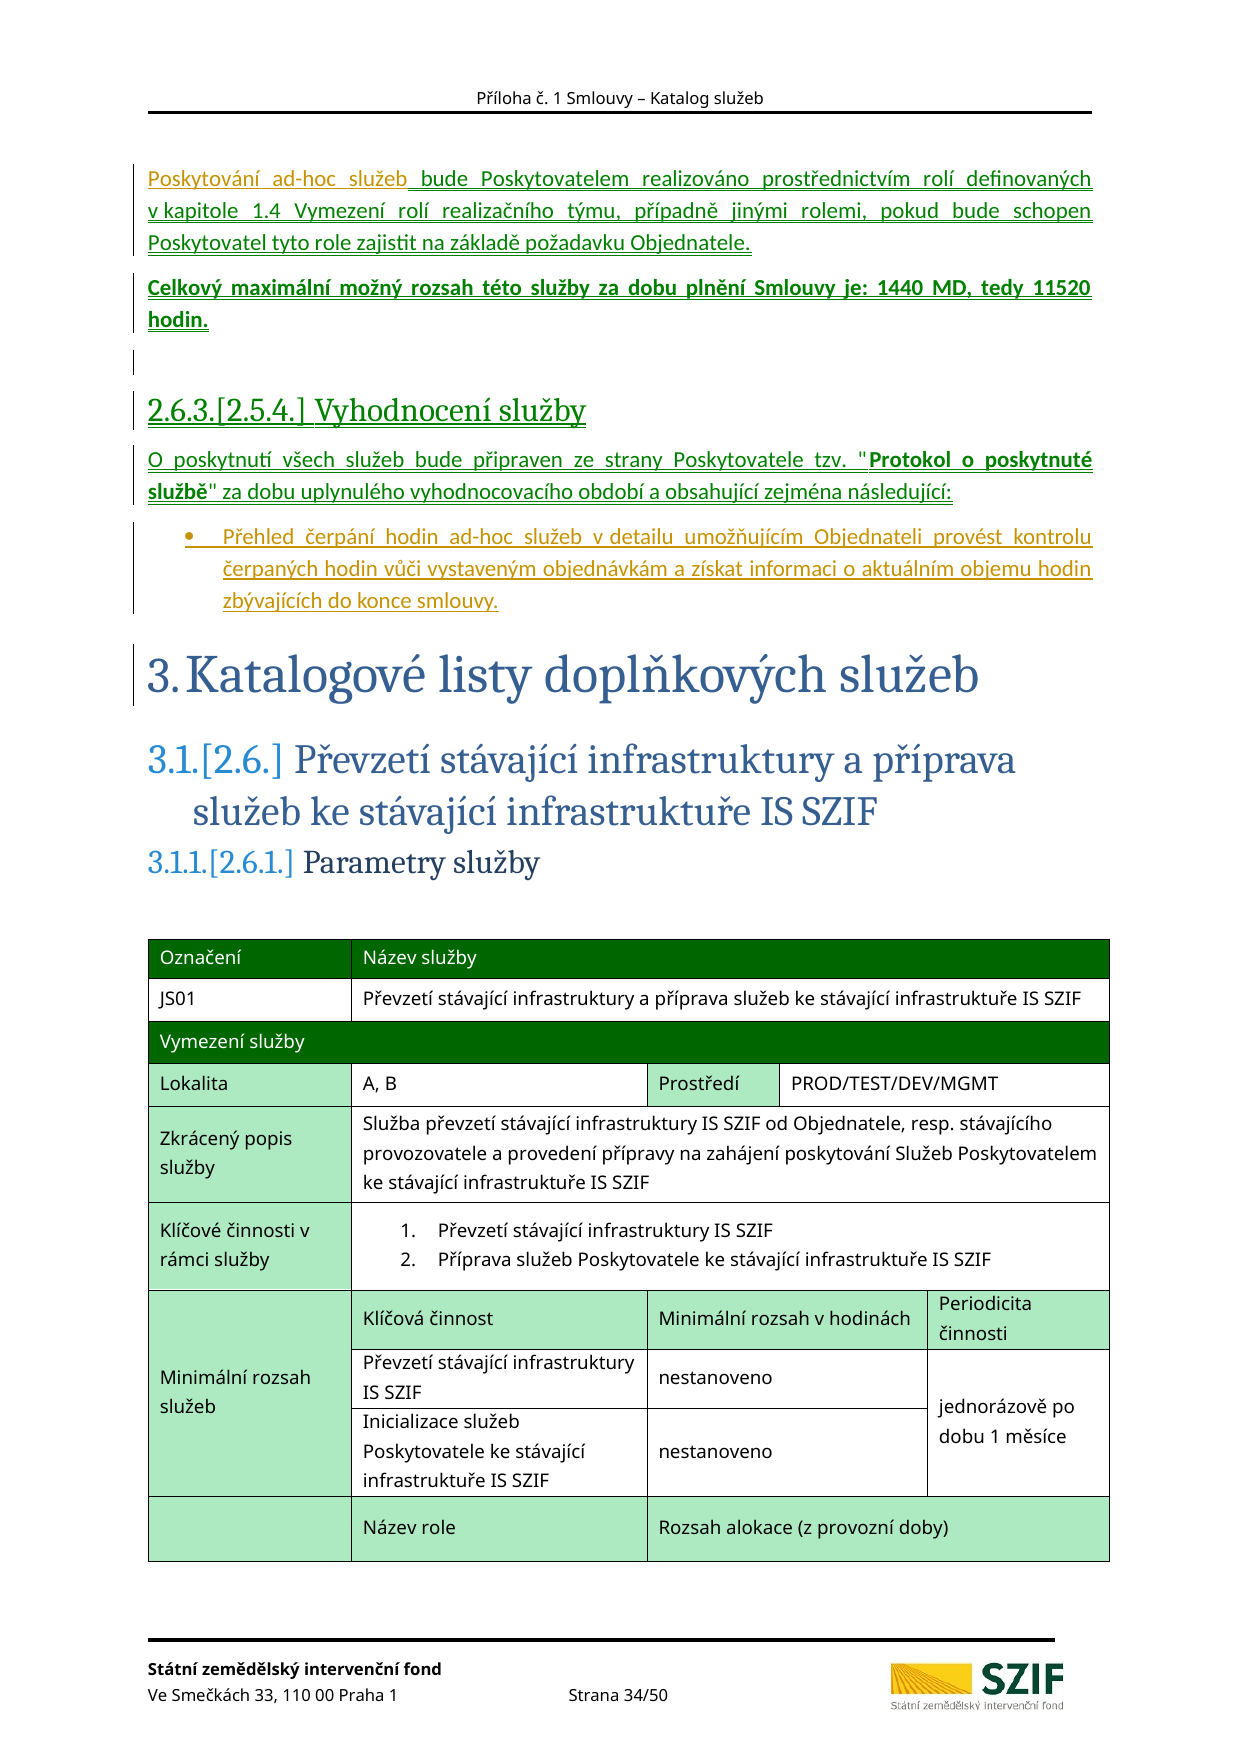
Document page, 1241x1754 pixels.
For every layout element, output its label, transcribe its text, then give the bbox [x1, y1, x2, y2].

table_cell Zkrácený popis služby [149, 1107, 351, 1202]
table_header Název služby [352, 940, 1109, 978]
table_cell Lokalita [149, 1064, 351, 1106]
table_cell Převzetí stávající infrastruktury a příprava služeb ke stávající infrastruktuře IS SZIF [352, 979, 1109, 1021]
table_cell Klíčové činnosti v rámci služby [149, 1203, 351, 1289]
table_cell nestanoveno [648, 1409, 927, 1496]
table_cell Vymezení služby [149, 1022, 1109, 1063]
table_cell Klíčová činnost [352, 1291, 647, 1349]
table_cell Služba převzetí stávající infrastruktury IS SZIF od Objednatele, resp. stávajícího provozovatele a provedení přípravy na zahájení poskytování Služeb Poskytovatelem ke stávající infrastruktuře IS SZIF [352, 1107, 1109, 1202]
table_cell Převzetí stávající infrastruktury IS SZIF Příprava služeb Poskytovatele ke stávající infrastruktuře IS SZIF [352, 1203, 1109, 1289]
table_cell jednorázově po dobu 1 měsíce [928, 1350, 1109, 1496]
table_cell Rozsah alokace (z provozní doby) [648, 1497, 1109, 1561]
subtitle Převzetí stávající infrastruktury a příprava služeb ke stávající infrastruktuře IS SZIF [148, 736, 1092, 835]
table_cell JS01 [149, 979, 351, 1021]
table_cell Prostředí [648, 1064, 779, 1106]
table_cell Minimální rozsah v hodinách [648, 1291, 927, 1349]
subtitle Parametry služby [148, 843, 1092, 882]
table_cell Inicializace služeb Poskytovatele ke stávající infrastruktuře IS SZIF [352, 1409, 647, 1496]
picture [887, 1662, 1065, 1710]
table_cell nestanoveno [648, 1350, 927, 1408]
table_cell Název role [352, 1497, 647, 1561]
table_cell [149, 1497, 351, 1561]
table_cell A, B [352, 1064, 647, 1106]
table_cell Periodicita činnosti [928, 1291, 1109, 1349]
table_header Označení [149, 940, 351, 978]
table_cell PROD/TEST/DEV/MGMT [780, 1064, 1109, 1106]
table_cell Minimální rozsah služeb [149, 1291, 351, 1496]
subtitle Katalogové listy doplňkových služeb [148, 644, 1092, 706]
table_cell Převzetí stávající infrastruktury IS SZIF [352, 1350, 647, 1408]
